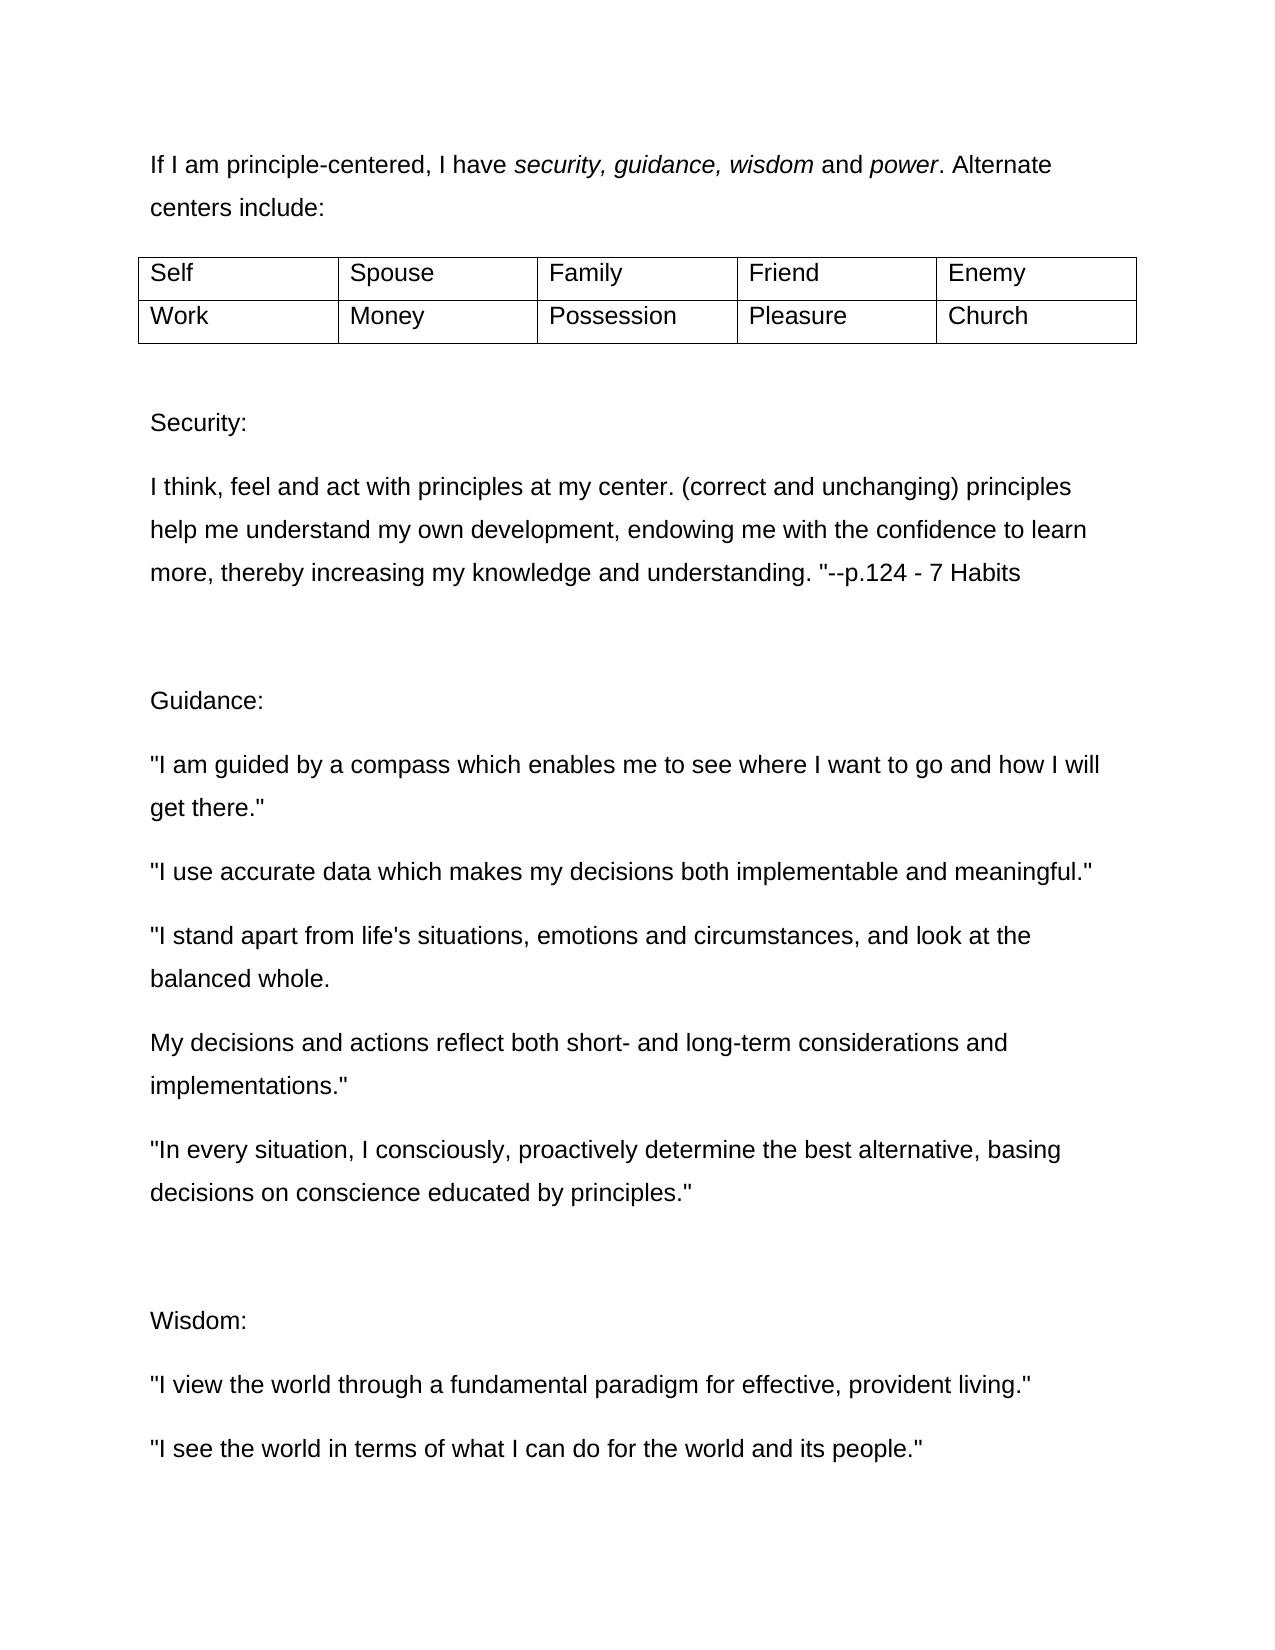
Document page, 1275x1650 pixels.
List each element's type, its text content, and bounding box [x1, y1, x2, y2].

table_cell Work [139, 301, 338, 343]
table_header Spouse [339, 258, 537, 300]
table_cell Money [339, 301, 537, 343]
text If I am principle-centered, I have security, guidance, wisdom and power. Alternate centers include: [150, 150, 1125, 222]
table_header Self [139, 258, 338, 300]
text "I am guided by a compass which enables me to see where I want to go and how I will get there." [150, 750, 1125, 822]
text "I use accurate data which makes my decisions both implementable and meaningful." [150, 857, 1125, 886]
text Guidance: [150, 686, 1125, 715]
text Wisdom: [150, 1306, 1125, 1335]
text "I stand apart from life's situations, emotions and circumstances, and look at the balanced whole. [150, 921, 1125, 993]
text Security: [150, 408, 1125, 437]
table_cell Possession [538, 301, 737, 343]
table_cell Church [937, 301, 1136, 343]
table_header Enemy [937, 258, 1136, 300]
text "I view the world through a fundamental paradigm for effective, provident living." [150, 1370, 1125, 1399]
table_cell Pleasure [738, 301, 936, 343]
table_header Friend [738, 258, 936, 300]
text "In every situation, I consciously, proactively determine the best alternative, basing decisions on conscience educated by principles." [150, 1135, 1125, 1207]
text "I see the world in terms of what I can do for the world and its people." [150, 1434, 1125, 1463]
text My decisions and actions reflect both short- and long-term considerations and implementations." [150, 1028, 1125, 1100]
table_header Family [538, 258, 737, 300]
text I think, feel and act with principles at my center. (correct and unchanging) principles help me understand my own development, endowing me with the confidence to learn more, thereby increasing my knowledge and understanding. "--p.124 - 7 Habits [150, 472, 1125, 587]
